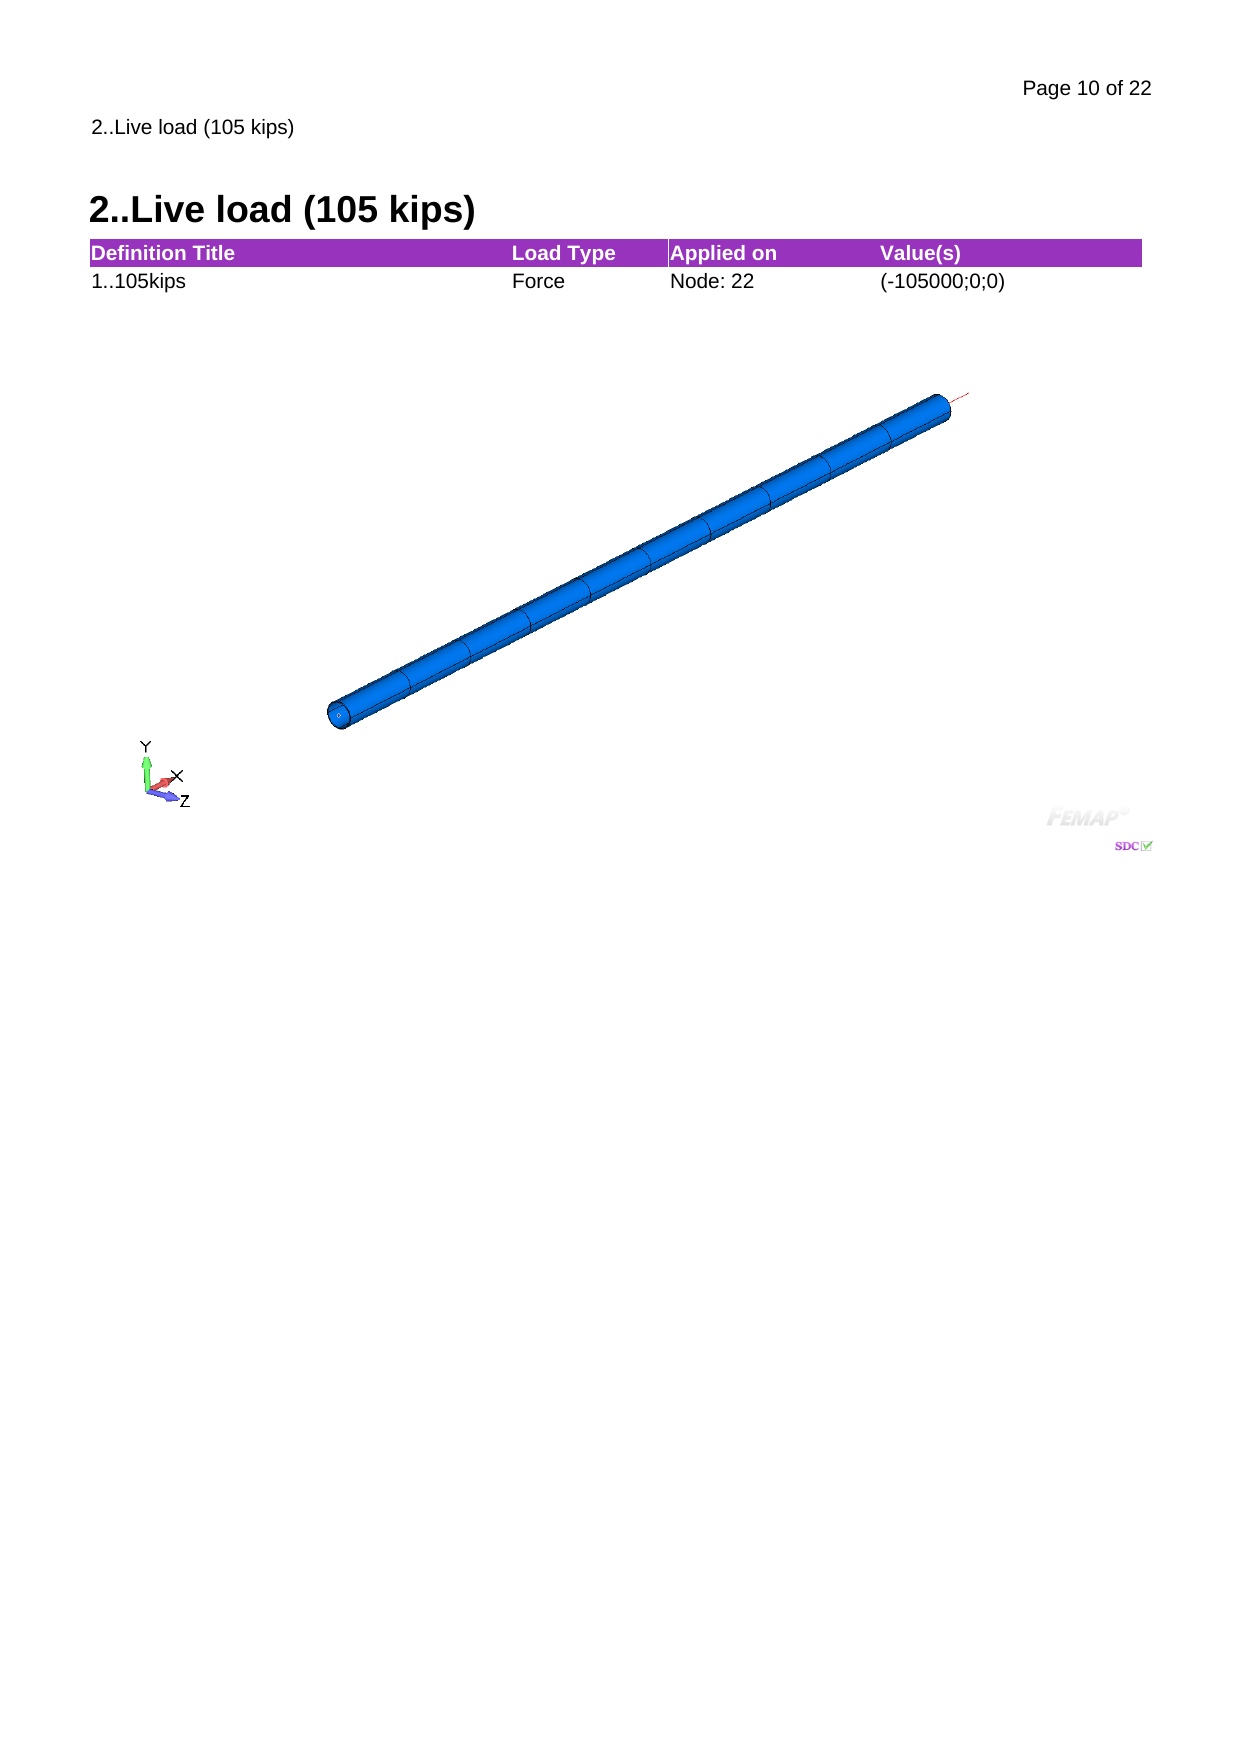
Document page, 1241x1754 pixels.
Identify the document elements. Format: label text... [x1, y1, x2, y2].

table_header Applied on [669, 239, 879, 267]
table_cell Force [511, 267, 668, 293]
table_header Definition Title [90, 239, 511, 267]
subtitle 2..Live load (105 kips) [88, 187, 1152, 231]
table_cell 1..105kips [90, 267, 511, 293]
table_header Load Type [511, 239, 668, 267]
table_cell Node: 22 [669, 267, 879, 293]
table_header Value(s) [879, 239, 1142, 267]
picture [91, 325, 1153, 851]
table_header [90, 319, 1153, 857]
table_cell (-105000;0;0) [879, 267, 1142, 293]
